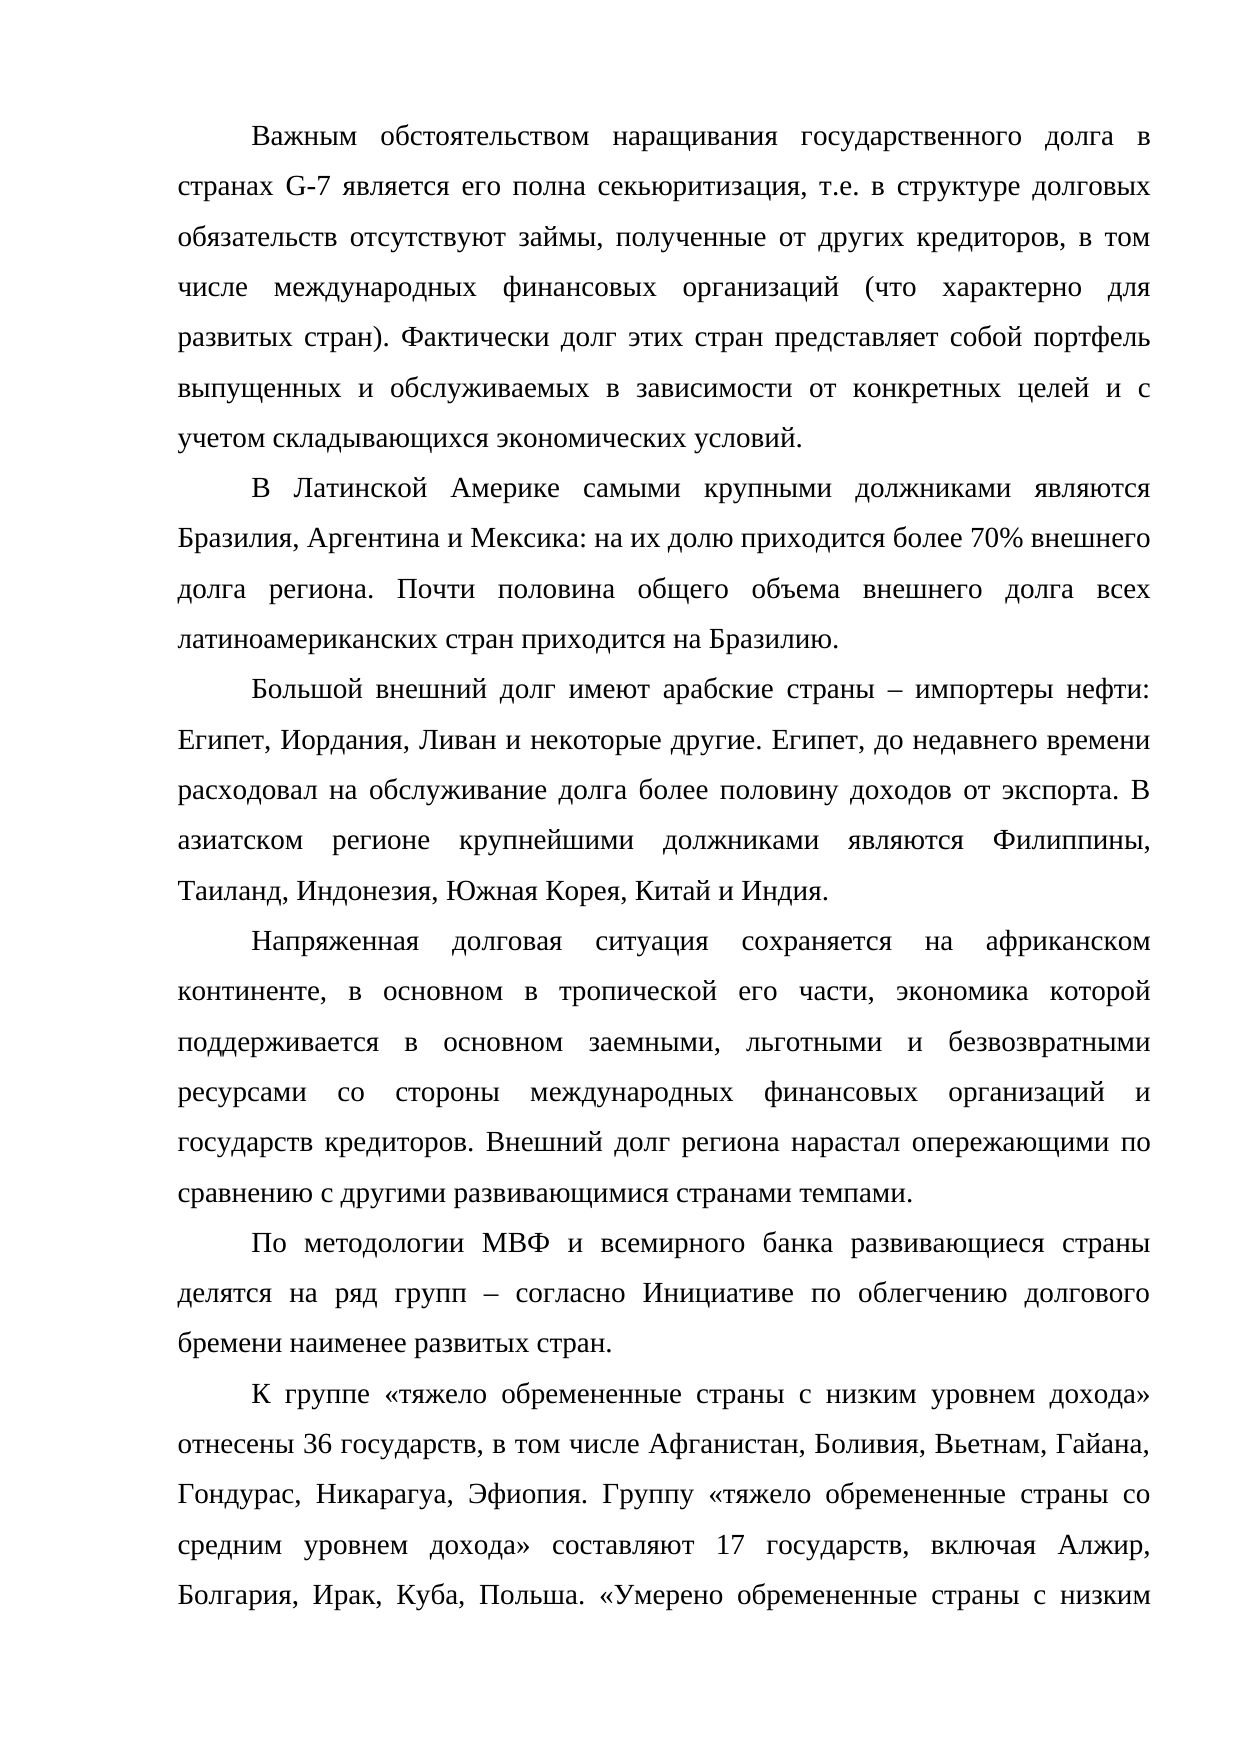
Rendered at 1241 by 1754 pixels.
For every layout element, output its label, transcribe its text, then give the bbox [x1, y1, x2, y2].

text По методологии МВФ и всемирного банка развивающиеся страны делятся на ряд групп – согласно Инициативе по облегчению долгового бремени наименее развитых стран. [177, 1225, 1152, 1359]
text В Латинской Америке самыми крупными должниками являются Бразилия, Аргентина и Мексика: на их долю приходится более 70% внешнего долга региона. Почти половина общего объема внешнего долга всех латиноамериканских стран приходится на Бразилию. [177, 470, 1152, 655]
text Большой внешний долг имеют арабские страны – импортеры нефти: Египет, Иордания, Ливан и некоторые другие. Египет, до недавнего времени расходовал на обслуживание долга более половину доходов от экспорта. В азиатском регионе крупнейшими должниками являются Филиппины, Таиланд, Индонезия, Южная Корея, Китай и Индия. [177, 672, 1152, 906]
text Напряженная долговая ситуация сохраняется на африканском континенте, в основном в тропической его части, экономика которой поддерживается в основном заемными, льготными и безвозвратными ресурсами со стороны международных финансовых организаций и государств кредиторов. Внешний долг региона нарастал опережающими по сравнению с другими развивающимися странами темпами. [177, 923, 1152, 1208]
text Важным обстоятельством наращивания государственного долга в странах G-7 является его полна секьюритизация, т.е. в структуре долговых обязательств отсутствуют займы, полученные от других кредиторов, в том числе международных финансовых организаций (что характерно для развитых стран). Фактически долг этих стран представляет собой портфель выпущенных и обслуживаемых в зависимости от конкретных целей и с учетом складывающихся экономических условий. [177, 118, 1152, 453]
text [177, 1376, 1152, 1611]
